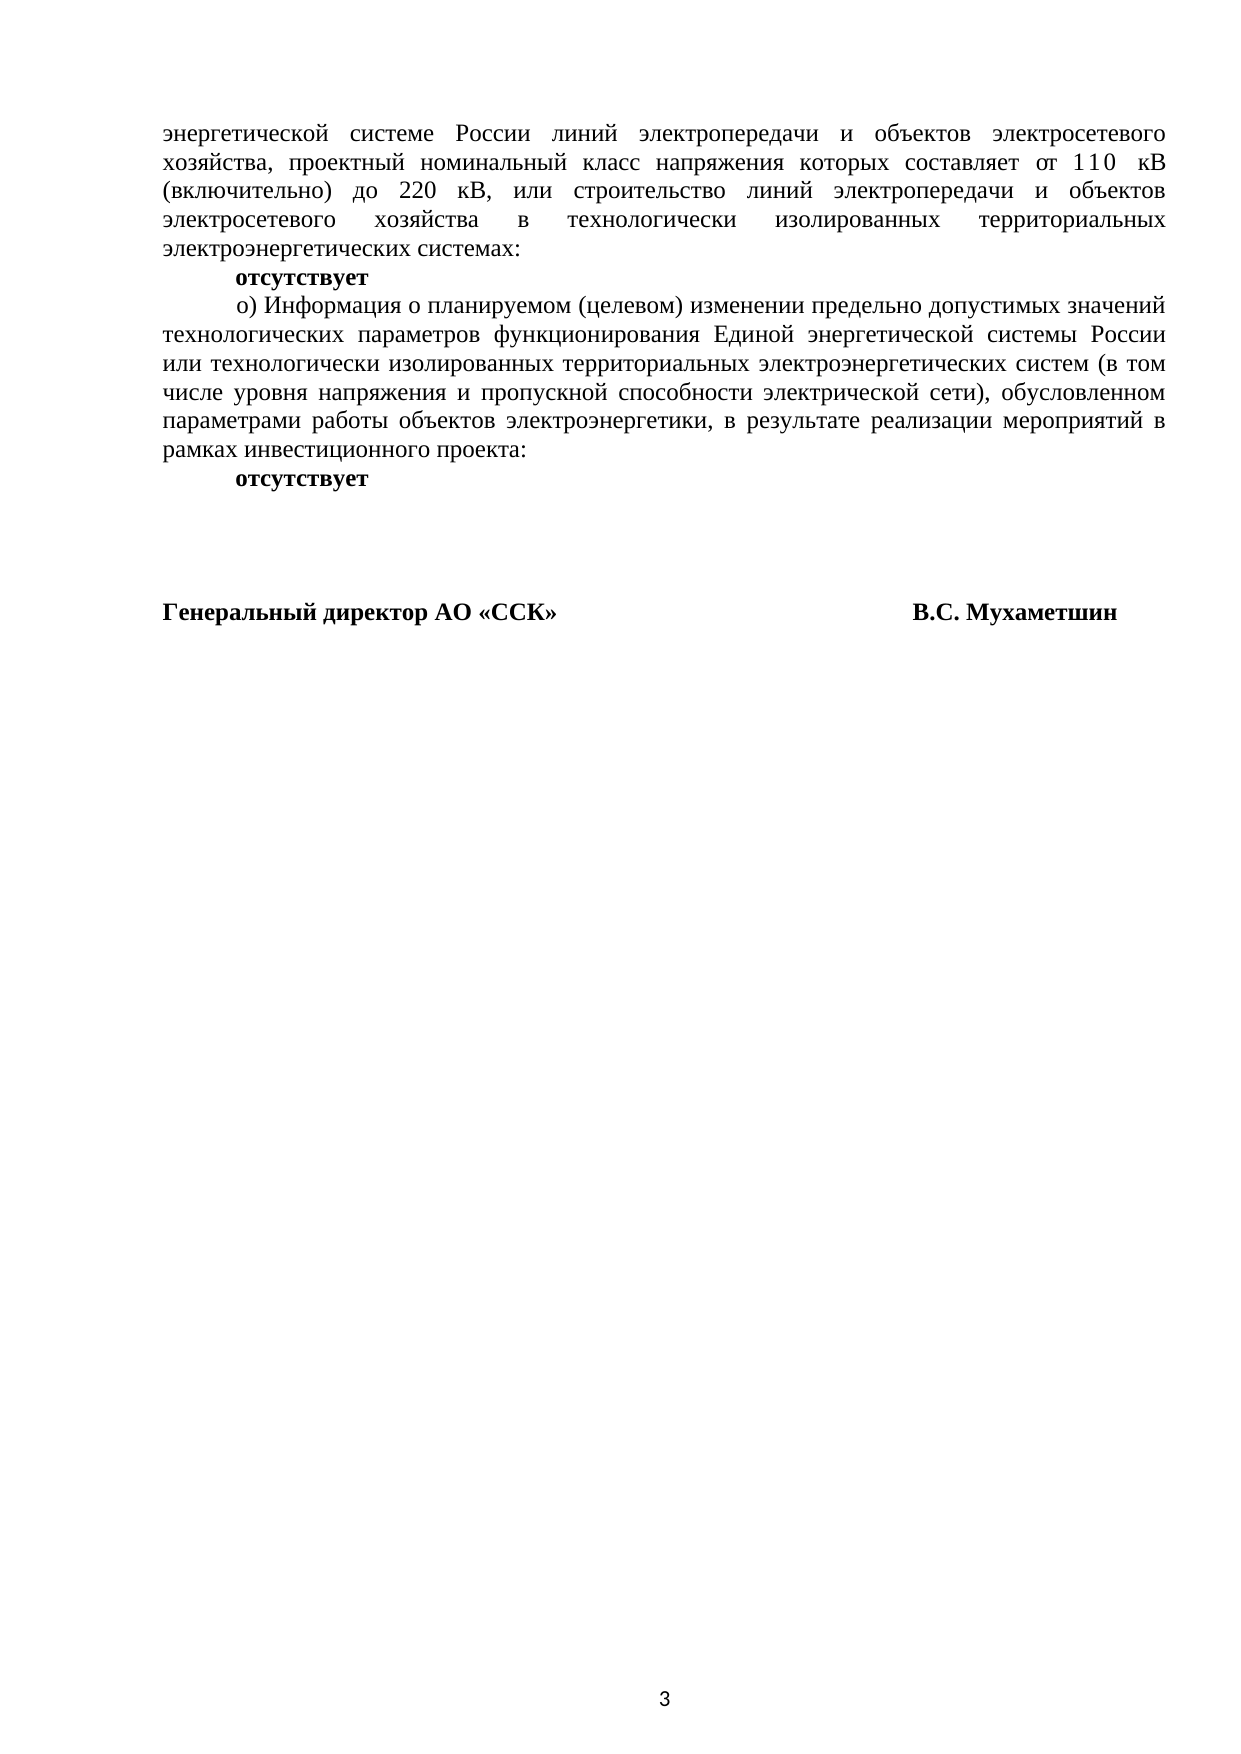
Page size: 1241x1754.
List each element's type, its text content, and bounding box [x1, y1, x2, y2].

text о) Информация о планируемом (целевом) изменении предельно допустимых значений технологических параметров функционирования Единой энергетической системы России или технологически изолированных территориальных электроэнергетических систем (в том числе уровня напряжения и пропускной способности электрической сети), обусловленном параметрами работы объектов электроэнергетики, в результате реализации мероприятий в рамках инвестиционного проекта: [162, 291, 1167, 463]
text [162, 118, 1167, 262]
text Генеральный директор АО «ССК» В.С. Мухаметшин [162, 597, 1167, 627]
text отсутствует [162, 463, 1167, 492]
text отсутствует [162, 262, 1167, 291]
